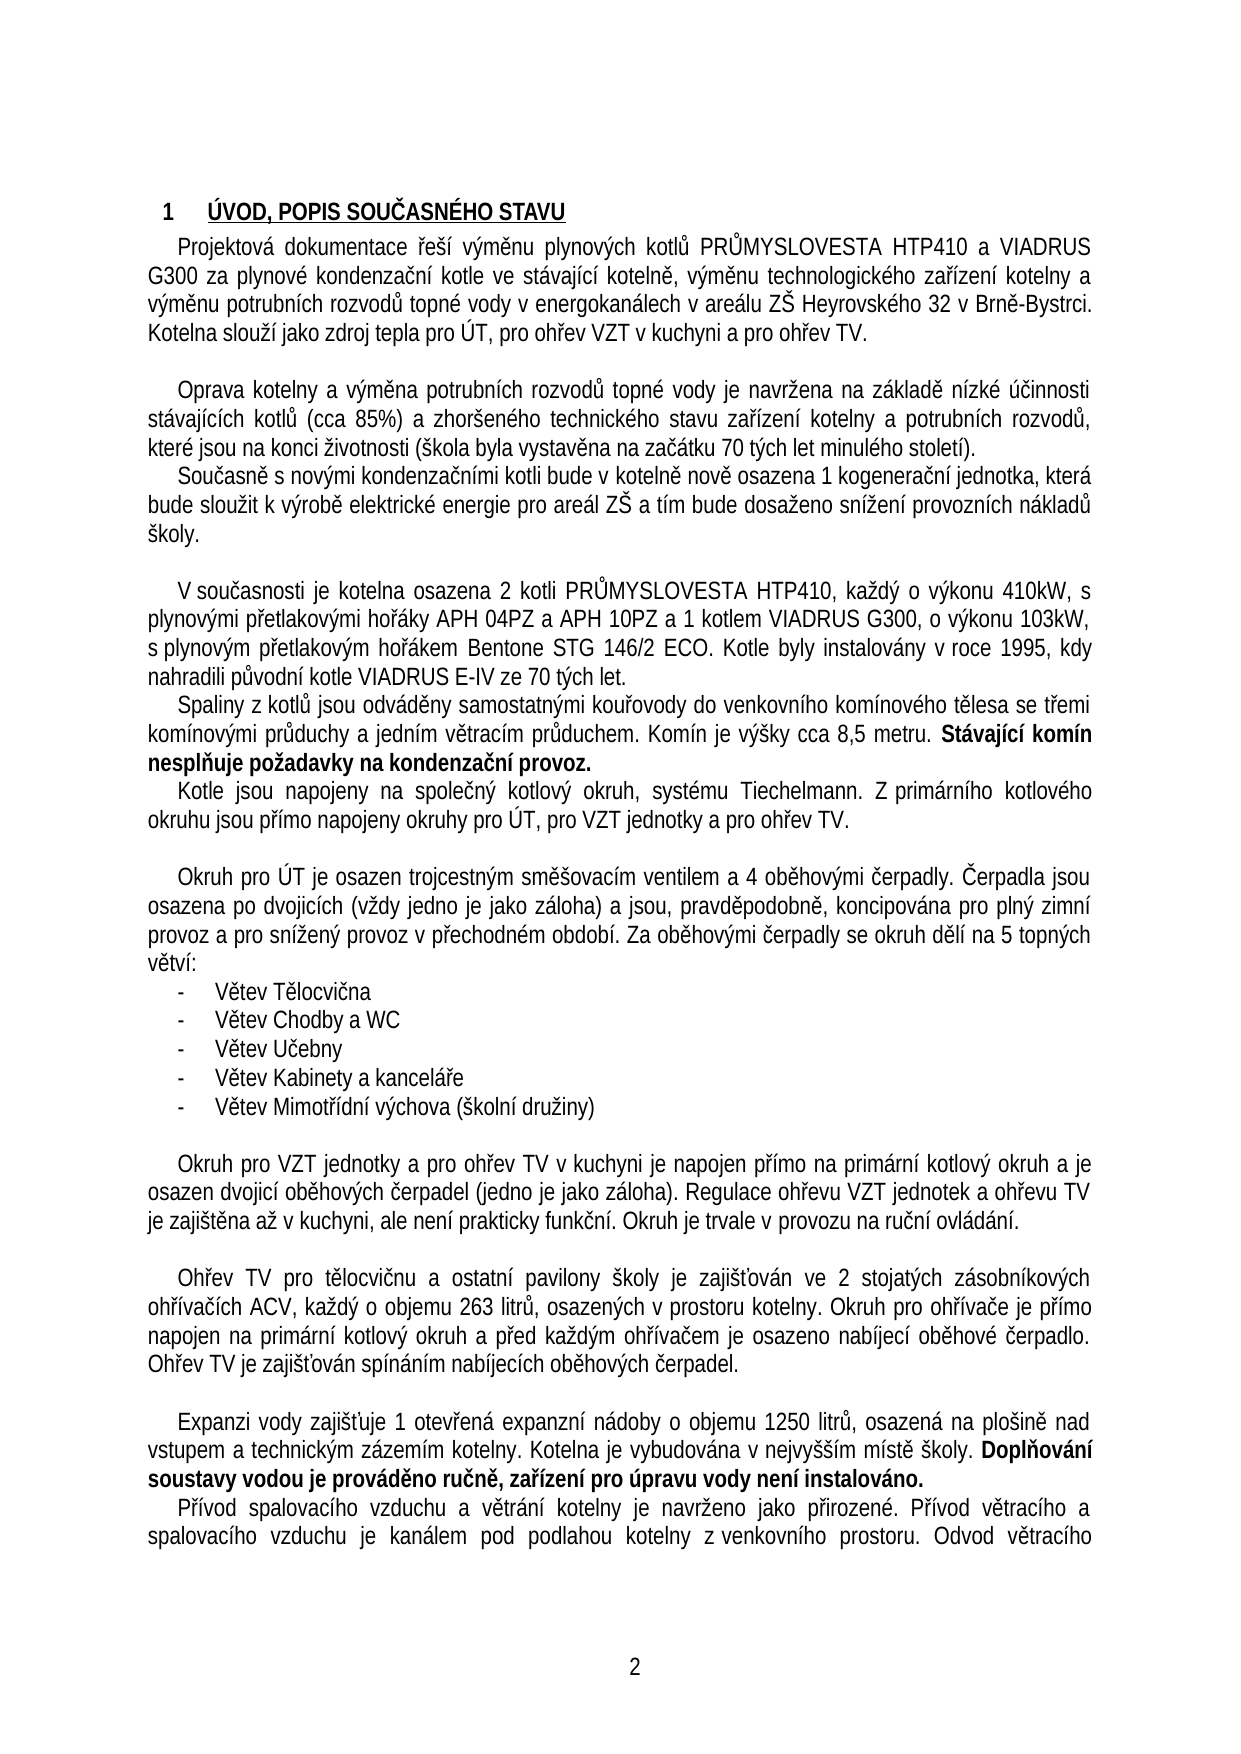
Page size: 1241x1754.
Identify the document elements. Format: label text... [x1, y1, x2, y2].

text Kotle jsou napojeny na společný kotlový okruh, systému Tiechelmann. Z primárního kotlového okruhu jsou přímo napojeny okruhy pro ÚT, pro VZT jednotky a pro ohřev TV. [148, 776, 1092, 834]
text Ohřev TV pro tělocvičnu a ostatní pavilony školy je zajišťován ve 2 stojatých zásobníkových ohřívačích ACV, každý o objemu 263 litrů, osazených v prostoru kotelny. Okruh pro ohřívače je přímo napojen na primární kotlový okruh a před každým ohřívačem je osazeno nabíjecí oběhové čerpadlo. Ohřev TV je zajišťován spínáním nabíjecích oběhových čerpadel. [148, 1263, 1092, 1378]
text Expanzi vody zajišťuje 1 otevřená expanzní nádoby o objemu 1250 litrů, osazená na plošině nad vstupem a technickým zázemím kotelny. Kotelna je vybudována v nejvyšším místě školy. Doplňování soustavy vodou je prováděno ručně, zařízení pro úpravu vody není instalováno. [148, 1407, 1092, 1492]
list Větev Učebny [177, 1034, 1092, 1063]
text V současnosti je kotelna osazena 2 kotli PRŮMYSLOVESTA HTP410, každý o výkonu 410kW, s plynovými přetlakovými hořáky APH 04PZ a APH 10PZ a 1 kotlem VIADRUS G300, o výkonu 103kW, s plynovým přetlakovým hořákem Bentone STG 146/2 ECO. Kotle byly instalovány v roce 1995, kdy nahradili původní kotle VIADRUS E-IV ze 70 tých let. [148, 576, 1092, 690]
text Okruh pro ÚT je osazen trojcestným směšovacím ventilem a 4 oběhovými čerpadly. Čerpadla jsou osazena po dvojicích (vždy jedno je jako záloha) a jsou, pravděpodobně, koncipována pro plný zimní provoz a pro snížený provoz v přechodném období. Za oběhovými čerpadly se okruh dělí na 5 topných větví: [148, 862, 1092, 977]
text Projektová dokumentace řeší výměnu plynových kotlů PRŮMYSLOVESTA HTP410 a VIADRUS G300 za plynové kondenzační kotle ve stávající kotelně, výměnu technologického zařízení kotelny a výměnu potrubních rozvodů topné vody v energokanálech v areálu ZŠ Heyrovského 32 v Brně-Bystrci. Kotelna slouží jako zdroj tepla pro ÚT, pro ohřev VZT v kuchyni a pro ohřev TV. [148, 232, 1092, 347]
text Okruh pro VZT jednotky a pro ohřev TV v kuchyni je napojen přímo na primární kotlový okruh a je osazen dvojicí oběhových čerpadel (jedno je jako záloha). Regulace ohřevu VZT jednotek a ohřevu TV je zajištěna až v kuchyni, ale není prakticky funkční. Okruh je trvale v provozu na ruční ovládání. [148, 1149, 1092, 1235]
text Oprava kotelny a výměna potrubních rozvodů topné vody je navržena na základě nízké účinnosti stávajících kotlů (cca 85%) a zhoršeného technického stavu zařízení kotelny a potrubních rozvodů, které jsou na konci životnosti (škola byla vystavěna na začátku 70 tých let minulého století). [148, 375, 1092, 461]
subtitle Úvod, popis současného stavu [162, 197, 1092, 226]
text Spaliny z kotlů jsou odváděny samostatnými kouřovody do venkovního komínového tělesa se třemi komínovými průduchy a jedním větracím průduchem. Komín je výšky cca 8,5 metru. Stávající komín nesplňuje požadavky na kondenzační provoz. [148, 690, 1092, 776]
list Větev Tělocvična [177, 977, 1092, 1006]
list Větev Chodby a WC [177, 1006, 1092, 1034]
list Větev Mimotřídní výchova (školní družiny) [177, 1091, 1092, 1120]
list Větev Kabinety a kanceláře [177, 1063, 1092, 1091]
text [148, 1492, 1092, 1550]
text Současně s novými kondenzačními kotli bude v kotelně nově osazena 1 kogenerační jednotka, která bude sloužit k výrobě elektrické energie pro areál ZŠ a tím bude dosaženo snížení provozních nákladů školy. [148, 461, 1092, 547]
